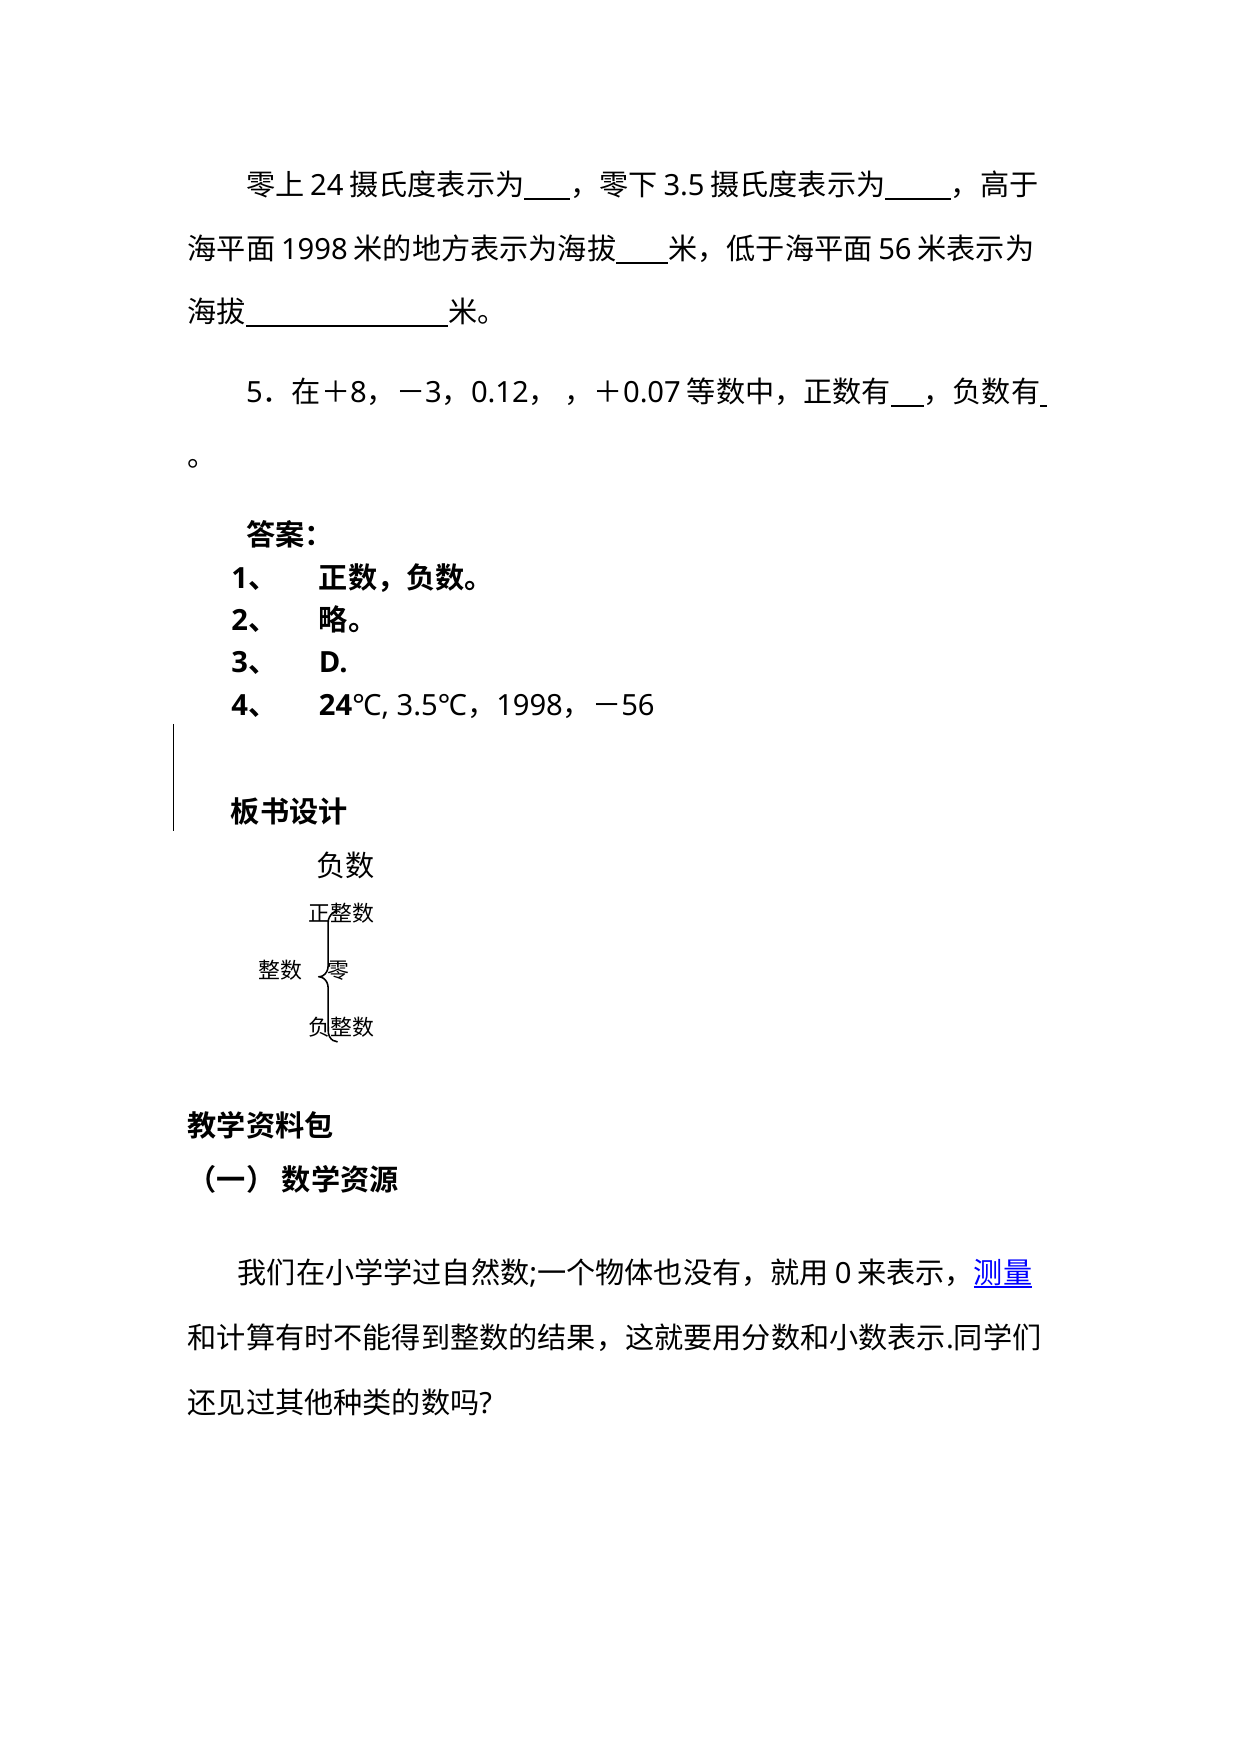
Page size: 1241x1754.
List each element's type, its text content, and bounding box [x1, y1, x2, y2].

text 答案： [187, 512, 1053, 554]
text 零上表示为 ，表示为 ，高于海平面的地方表示为海拔 米，低于海平面表示为海拔 米。 [187, 162, 1053, 331]
text （一） 数学资源 [187, 1156, 1053, 1198]
list 正数，负数。 [231, 554, 1053, 597]
list D. [231, 639, 1053, 681]
text 5．在＋8，－3，0.12， ，＋0.07等数中，正数有 ，负数有 。 [187, 369, 1053, 474]
text 负数 [187, 831, 1053, 896]
text 教学资料包 [187, 1091, 1053, 1156]
list 24℃, 3.5℃，1998，－56 [231, 681, 1053, 724]
text 板书设计 [231, 789, 1053, 831]
list 略。 [231, 597, 1053, 639]
text 我们在小学学过自然数;一个物体也没有，就用0来表示，测量和计算有时不能得到整数的结果，这就要用分数和小数表示.同学们还见过其他种类的数吗? [187, 1238, 1053, 1433]
